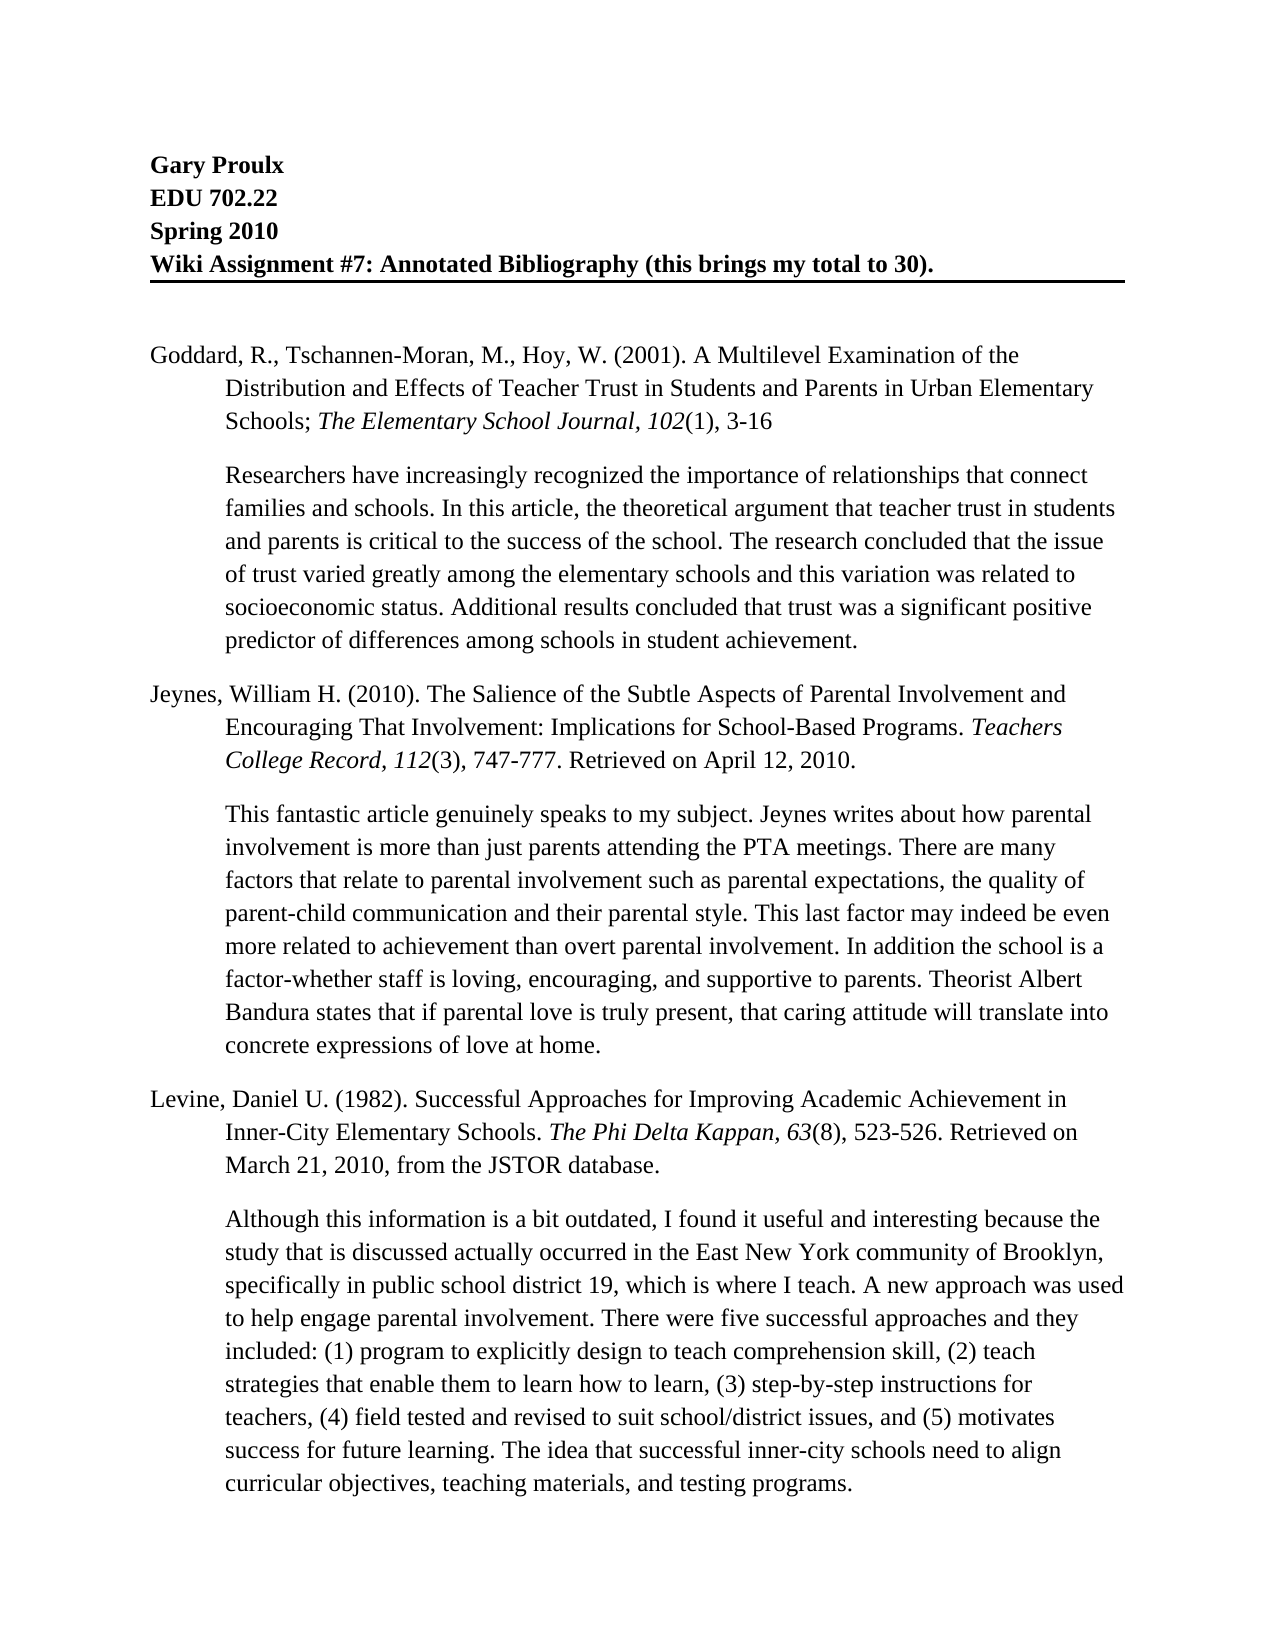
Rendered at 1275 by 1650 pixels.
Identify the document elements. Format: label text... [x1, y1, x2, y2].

text Although this information is a bit outdated, I found it useful and interesting because the study that is discussed actually occurred in the East New York community of Brooklyn, specifically in public school district 19, which is where I teach. A new approach was used to help engage parental involvement. There were five successful approaches and they included: (1) program to explicitly design to teach comprehension skill, (2) teach strategies that enable them to learn how to learn, (3) step-by-step instructions for teachers, (4) field tested and revised to suit school/district issues, and (5) motivates success for future learning. The idea that successful inner-city schools need to align curricular objectives, teaching materials, and testing programs. [225, 1204, 1125, 1497]
text Researchers have increasingly recognized the importance of relationships that connect families and schools. In this article, the theoretical argument that teacher trust in students and parents is critical to the success of the school. The research concluded that the issue of trust varied greatly among the elementary schools and this variation was related to socioeconomic status. Additional results concluded that trust was a significant positive predictor of differences among schools in student achievement. [150, 460, 1125, 654]
text Spring 2010 [150, 216, 1125, 245]
text Jeynes, William H. (2010). The Salience of the Subtle Aspects of Parental Involvement and Encouraging That Involvement: Implications for School-Based Programs. Teachers College Record, 112(3), 747-777. Retrieved on April 12, 2010. [150, 679, 1125, 774]
text Goddard, R., Tschannen-Moran, M., Hoy, W. (2001). A Multilevel Examination of the Distribution and Effects of Teacher Trust in Students and Parents in Urban Elementary Schools; The Elementary School Journal, 102(1), 3-16 [150, 340, 1125, 435]
text Levine, Daniel U. (1982). Successful Approaches for Improving Academic Achievement in Inner-City Elementary Schools. The Phi Delta Kappan, 63(8), 523-526. Retrieved on March 21, 2010, from the JSTOR database. [150, 1084, 1125, 1179]
text Wiki Assignment #7: Annotated Bibliography (this brings my total to 30). [150, 249, 1125, 280]
text Gary Proulx [150, 150, 1125, 179]
text EDU 702.22 [150, 183, 1125, 212]
text This fantastic article genuinely speaks to my subject. Jeynes writes about how parental involvement is more than just parents attending the PTA meetings. There are many factors that relate to parental involvement such as parental expectations, the quality of parent-child communication and their parental style. This last factor may indeed be even more related to achievement than overt parental involvement. In addition the school is a factor-whether staff is loving, encouraging, and supportive to parents. Theorist Albert Bandura states that if parental love is truly present, that caring attitude will translate into concrete expressions of love at home. [225, 799, 1125, 1059]
